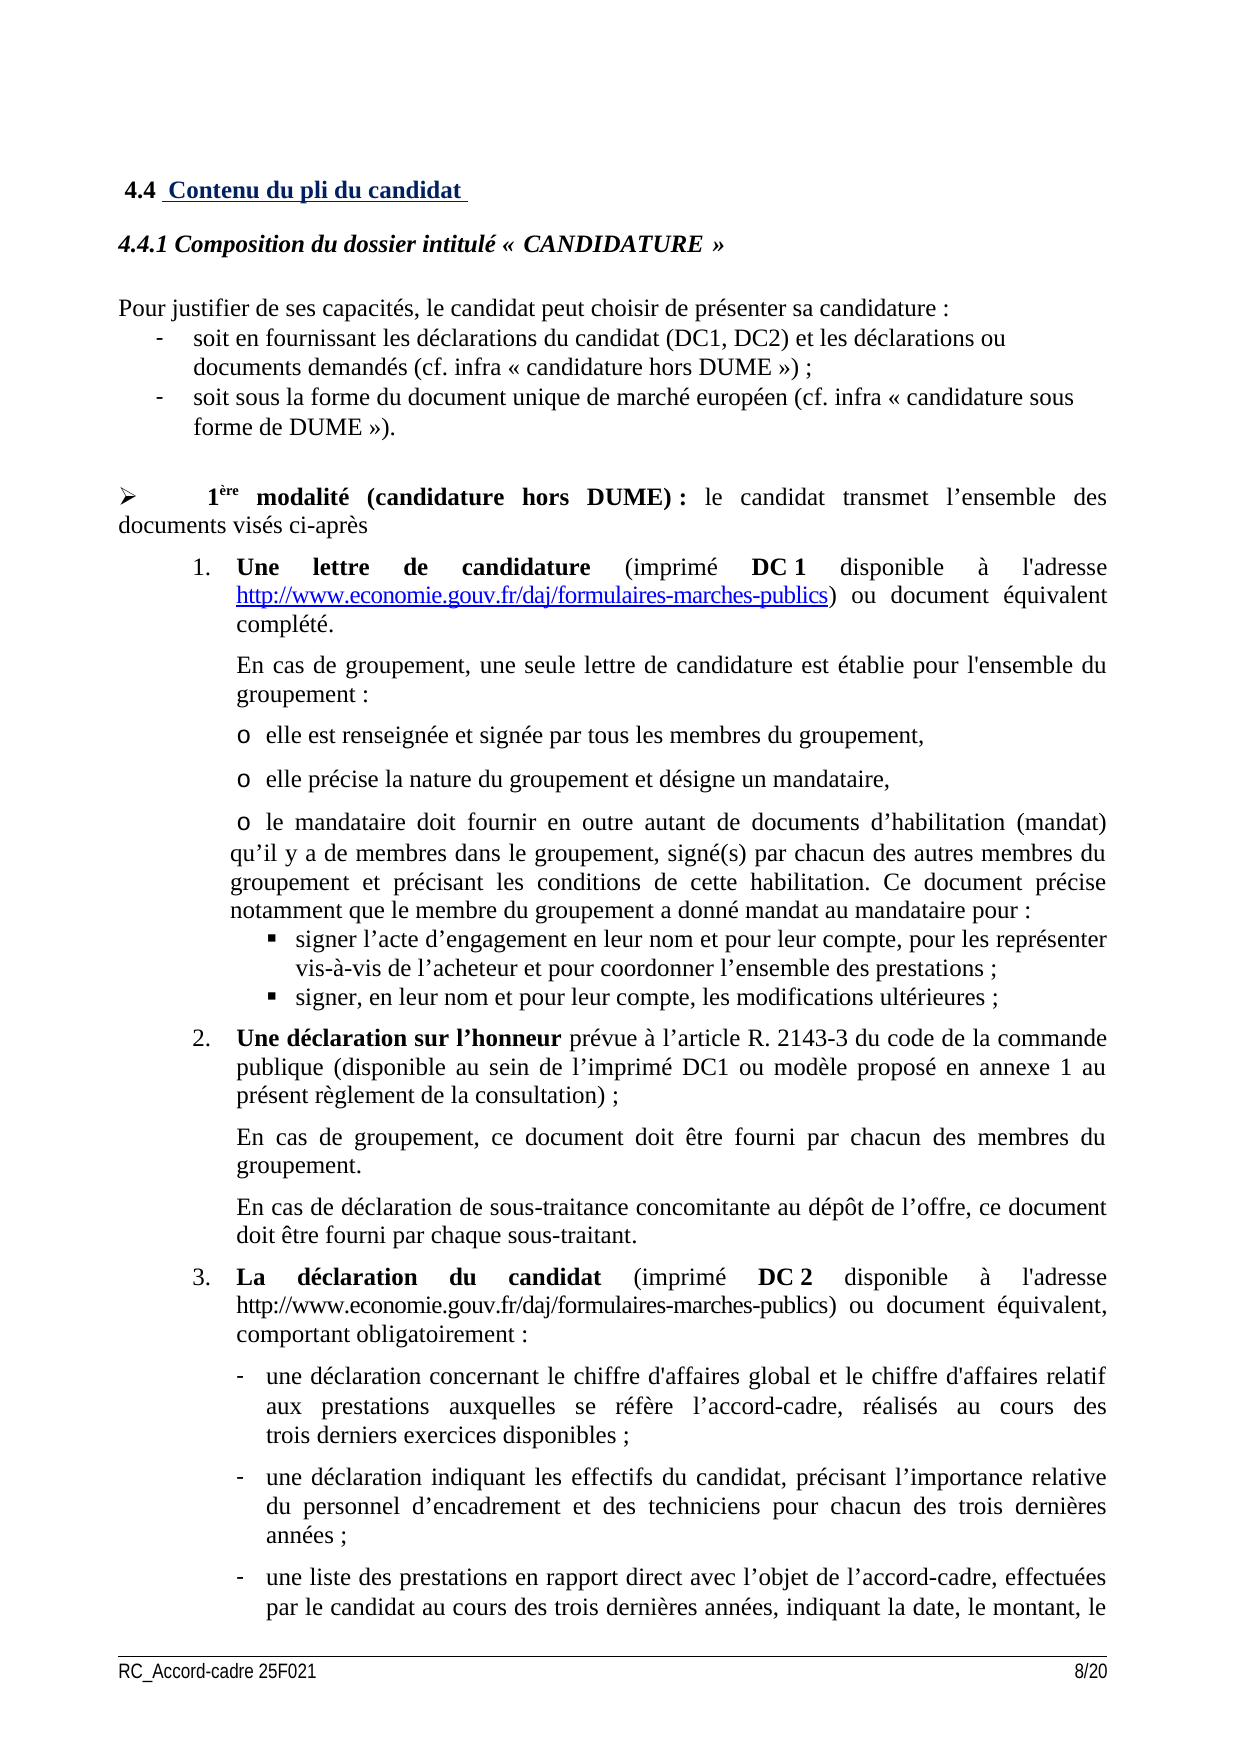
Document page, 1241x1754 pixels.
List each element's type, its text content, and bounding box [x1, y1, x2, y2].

list une déclaration indiquant les effectifs du candidat, précisant l’importance relative du personnel d’encadrement et des techniciens pour chacun des trois dernières années ; [236, 1461, 1107, 1549]
list elle est renseignée et signée par tous les membres du groupement, [230, 720, 1107, 751]
list 1ère modalité (candidature hors DUME) : le candidat transmet l’ensemble des documents visés ci-après [118, 482, 1107, 539]
subtitle 4.4.1 Composition du dossier intitulé « CANDIDATURE » [118, 229, 1107, 258]
list La déclaration du candidat (imprimé DC 2 disponible à l'adresse http://www.economie.gouv.fr/daj/formulaires-marches-publics) ou document équivalent, comportant obligatoirement : [192, 1262, 1107, 1348]
list signer, en leur nom et pour leur compte, les modifications ultérieures ; [266, 982, 1107, 1010]
list En cas de déclaration de sous-traitance concomitante au dépôt de l’offre, ce document doit être fourni par chaque sous-traitant. [236, 1192, 1107, 1249]
text Pour justifier de ses capacités, le candidat peut choisir de présenter sa candidature : [118, 293, 1107, 322]
list une déclaration concernant le chiffre d'affaires global et le chiffre d'affaires relatif aux prestations auxquelles se réfère l’accord-cadre, réalisés au cours des trois derniers exercices disponibles ; [236, 1360, 1107, 1448]
list soit en fournissant les déclarations du candidat (DC1, DC2) et les déclarations ou documents demandés (cf. infra « candidature hors DUME ») ; [156, 322, 1107, 381]
list Une lettre de candidature (imprimé DC 1 disponible à l'adresse http://www.economie.gouv.fr/daj/formulaires-marches-publics) ou document équivalent complété. [192, 552, 1107, 638]
list soit sous la forme du document unique de marché européen (cf. infra « candidature sous forme de DUME »). [156, 381, 1107, 440]
text En cas de groupement, ce document doit être fourni par chacun des membres du groupement. [236, 1122, 1107, 1179]
list Une déclaration sur l’honneur prévue à l’article R. 2143-3 du code de la commande publique (disponible au sein de l’imprimé DC1 ou modèle proposé en annexe 1 au présent règlement de la consultation) ; [192, 1023, 1107, 1109]
list signer l’acte d’engagement en leur nom et pour leur compte, pour les représenter vis-à-vis de l’acheteur et pour coordonner l’ensemble des prestations ; [266, 924, 1107, 982]
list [236, 1561, 1107, 1621]
list En cas de groupement, une seule lettre de candidature est établie pour l'ensemble du groupement : [236, 650, 1107, 708]
list Contenu du pli du candidat [124, 176, 1107, 204]
list le mandataire doit fournir en outre autant de documents d’habilitation (mandat) qu’il y a de membres dans le groupement, signé(s) par chacun des autres membres du groupement et précisant les conditions de cette habilitation. Ce document précise notamment que le membre du groupement a donné mandat au mandataire pour : [230, 807, 1107, 924]
list elle précise la nature du groupement et désigne un mandataire, [230, 764, 1107, 794]
